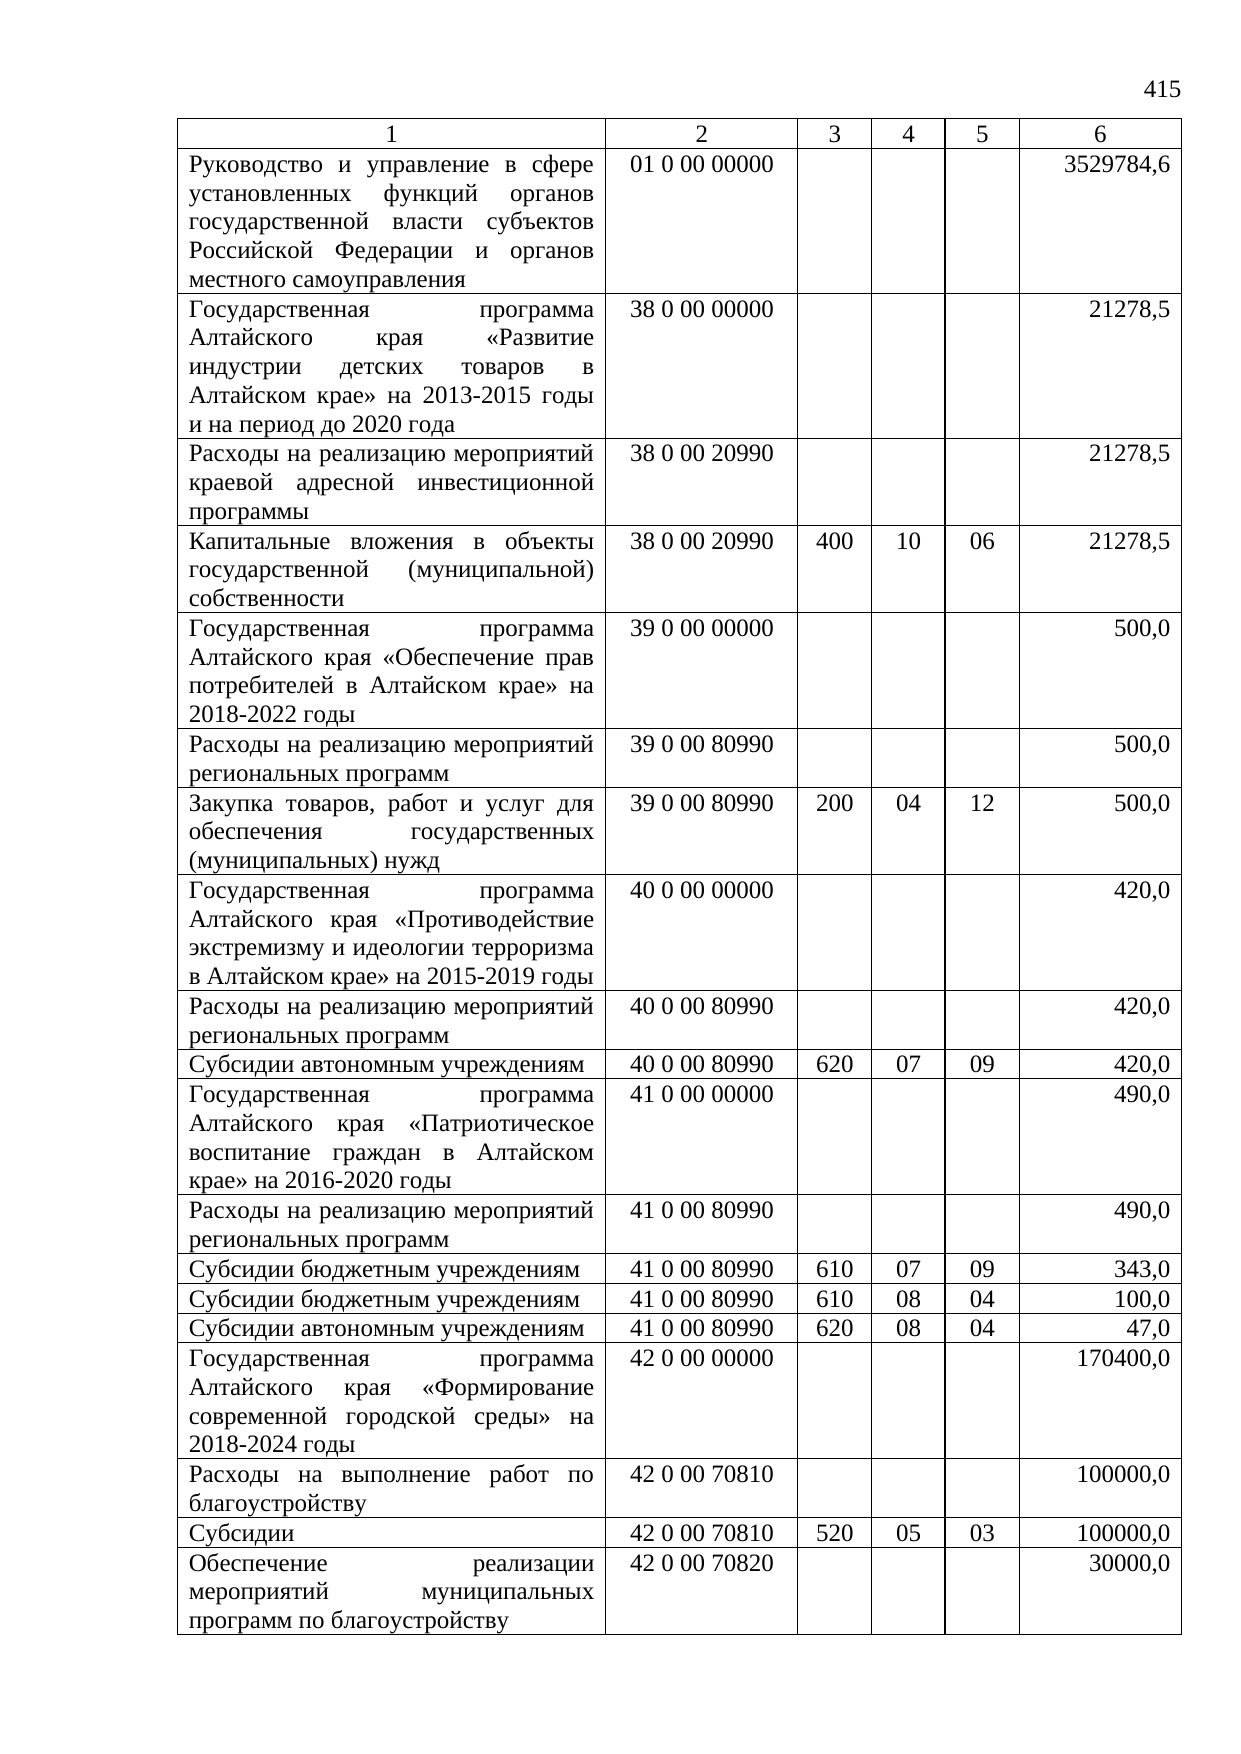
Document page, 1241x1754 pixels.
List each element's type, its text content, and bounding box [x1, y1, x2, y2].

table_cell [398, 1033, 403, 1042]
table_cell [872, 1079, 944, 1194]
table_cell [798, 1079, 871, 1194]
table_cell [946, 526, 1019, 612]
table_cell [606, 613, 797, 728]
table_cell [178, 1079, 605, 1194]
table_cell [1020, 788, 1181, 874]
table_cell [798, 149, 871, 293]
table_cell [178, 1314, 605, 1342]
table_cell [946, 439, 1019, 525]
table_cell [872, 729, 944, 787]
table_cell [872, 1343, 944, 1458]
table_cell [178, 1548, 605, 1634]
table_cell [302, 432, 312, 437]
table_header 5 [946, 119, 1019, 148]
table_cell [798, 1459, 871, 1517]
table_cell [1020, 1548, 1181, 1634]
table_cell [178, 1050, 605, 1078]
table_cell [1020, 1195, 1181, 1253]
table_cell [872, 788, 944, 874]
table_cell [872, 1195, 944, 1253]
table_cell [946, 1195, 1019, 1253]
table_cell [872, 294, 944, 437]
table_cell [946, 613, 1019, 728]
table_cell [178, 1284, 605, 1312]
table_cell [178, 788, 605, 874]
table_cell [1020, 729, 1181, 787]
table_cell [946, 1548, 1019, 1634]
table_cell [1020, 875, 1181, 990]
table_cell [872, 149, 944, 293]
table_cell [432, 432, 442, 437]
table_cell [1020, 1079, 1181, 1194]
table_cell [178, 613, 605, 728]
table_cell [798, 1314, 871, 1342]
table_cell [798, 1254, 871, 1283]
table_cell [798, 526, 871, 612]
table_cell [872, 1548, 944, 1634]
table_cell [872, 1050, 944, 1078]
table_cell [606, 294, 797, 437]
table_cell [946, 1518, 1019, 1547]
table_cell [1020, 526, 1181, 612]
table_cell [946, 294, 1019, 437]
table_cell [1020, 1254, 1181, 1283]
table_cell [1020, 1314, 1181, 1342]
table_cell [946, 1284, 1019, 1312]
table_header 6 [1020, 119, 1181, 148]
table_cell 3529784,6 [1020, 149, 1181, 293]
table_cell 01 0 00 00000 [606, 149, 797, 293]
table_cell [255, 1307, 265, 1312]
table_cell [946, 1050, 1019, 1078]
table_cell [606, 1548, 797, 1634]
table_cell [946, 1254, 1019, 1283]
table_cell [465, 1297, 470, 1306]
table_header 2 [606, 119, 797, 148]
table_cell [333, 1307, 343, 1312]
table_cell [946, 149, 1019, 293]
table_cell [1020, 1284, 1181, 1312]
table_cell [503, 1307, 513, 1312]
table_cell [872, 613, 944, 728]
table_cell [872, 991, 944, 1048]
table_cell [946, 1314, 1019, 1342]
table_header 3 [798, 119, 871, 148]
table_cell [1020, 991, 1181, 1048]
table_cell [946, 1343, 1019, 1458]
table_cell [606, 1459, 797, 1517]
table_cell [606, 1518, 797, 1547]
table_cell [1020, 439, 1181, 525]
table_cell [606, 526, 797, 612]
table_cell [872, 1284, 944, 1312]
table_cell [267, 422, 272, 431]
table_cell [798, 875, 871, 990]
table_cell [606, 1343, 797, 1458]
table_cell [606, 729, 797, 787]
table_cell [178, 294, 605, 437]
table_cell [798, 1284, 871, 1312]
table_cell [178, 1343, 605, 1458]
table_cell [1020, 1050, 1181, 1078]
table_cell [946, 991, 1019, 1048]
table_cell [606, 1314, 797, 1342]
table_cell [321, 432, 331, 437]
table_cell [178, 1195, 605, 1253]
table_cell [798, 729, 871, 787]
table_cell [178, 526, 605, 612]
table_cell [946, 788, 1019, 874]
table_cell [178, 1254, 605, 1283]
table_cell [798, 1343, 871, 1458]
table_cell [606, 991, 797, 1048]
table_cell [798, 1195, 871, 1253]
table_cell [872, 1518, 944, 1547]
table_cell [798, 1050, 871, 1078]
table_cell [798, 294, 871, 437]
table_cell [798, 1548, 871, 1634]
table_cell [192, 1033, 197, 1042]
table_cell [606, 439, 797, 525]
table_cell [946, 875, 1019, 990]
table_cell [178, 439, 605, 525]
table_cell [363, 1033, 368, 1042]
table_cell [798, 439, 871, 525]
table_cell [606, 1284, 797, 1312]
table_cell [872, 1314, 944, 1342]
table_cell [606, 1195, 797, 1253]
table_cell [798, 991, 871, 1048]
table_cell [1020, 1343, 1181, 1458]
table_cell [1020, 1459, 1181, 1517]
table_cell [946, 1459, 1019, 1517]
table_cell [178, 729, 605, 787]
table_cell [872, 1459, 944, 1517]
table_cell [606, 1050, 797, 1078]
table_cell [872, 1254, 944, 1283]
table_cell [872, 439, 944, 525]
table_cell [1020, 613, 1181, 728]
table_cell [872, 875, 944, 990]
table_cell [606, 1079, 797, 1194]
table_cell Руководство и управление в сфере установленных функций органов государственной власти субъектов Российской Федерации и органов местного самоуправления [178, 149, 605, 293]
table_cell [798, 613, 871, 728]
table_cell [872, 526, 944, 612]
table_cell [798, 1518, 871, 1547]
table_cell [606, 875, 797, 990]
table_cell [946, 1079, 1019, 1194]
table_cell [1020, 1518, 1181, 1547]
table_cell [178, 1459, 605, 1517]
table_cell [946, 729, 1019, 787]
table_header 1 [178, 119, 605, 148]
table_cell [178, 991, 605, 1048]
table_header 4 [872, 119, 944, 148]
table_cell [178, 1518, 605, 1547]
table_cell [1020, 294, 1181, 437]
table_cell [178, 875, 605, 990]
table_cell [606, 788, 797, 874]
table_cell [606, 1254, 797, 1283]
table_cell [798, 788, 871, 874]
